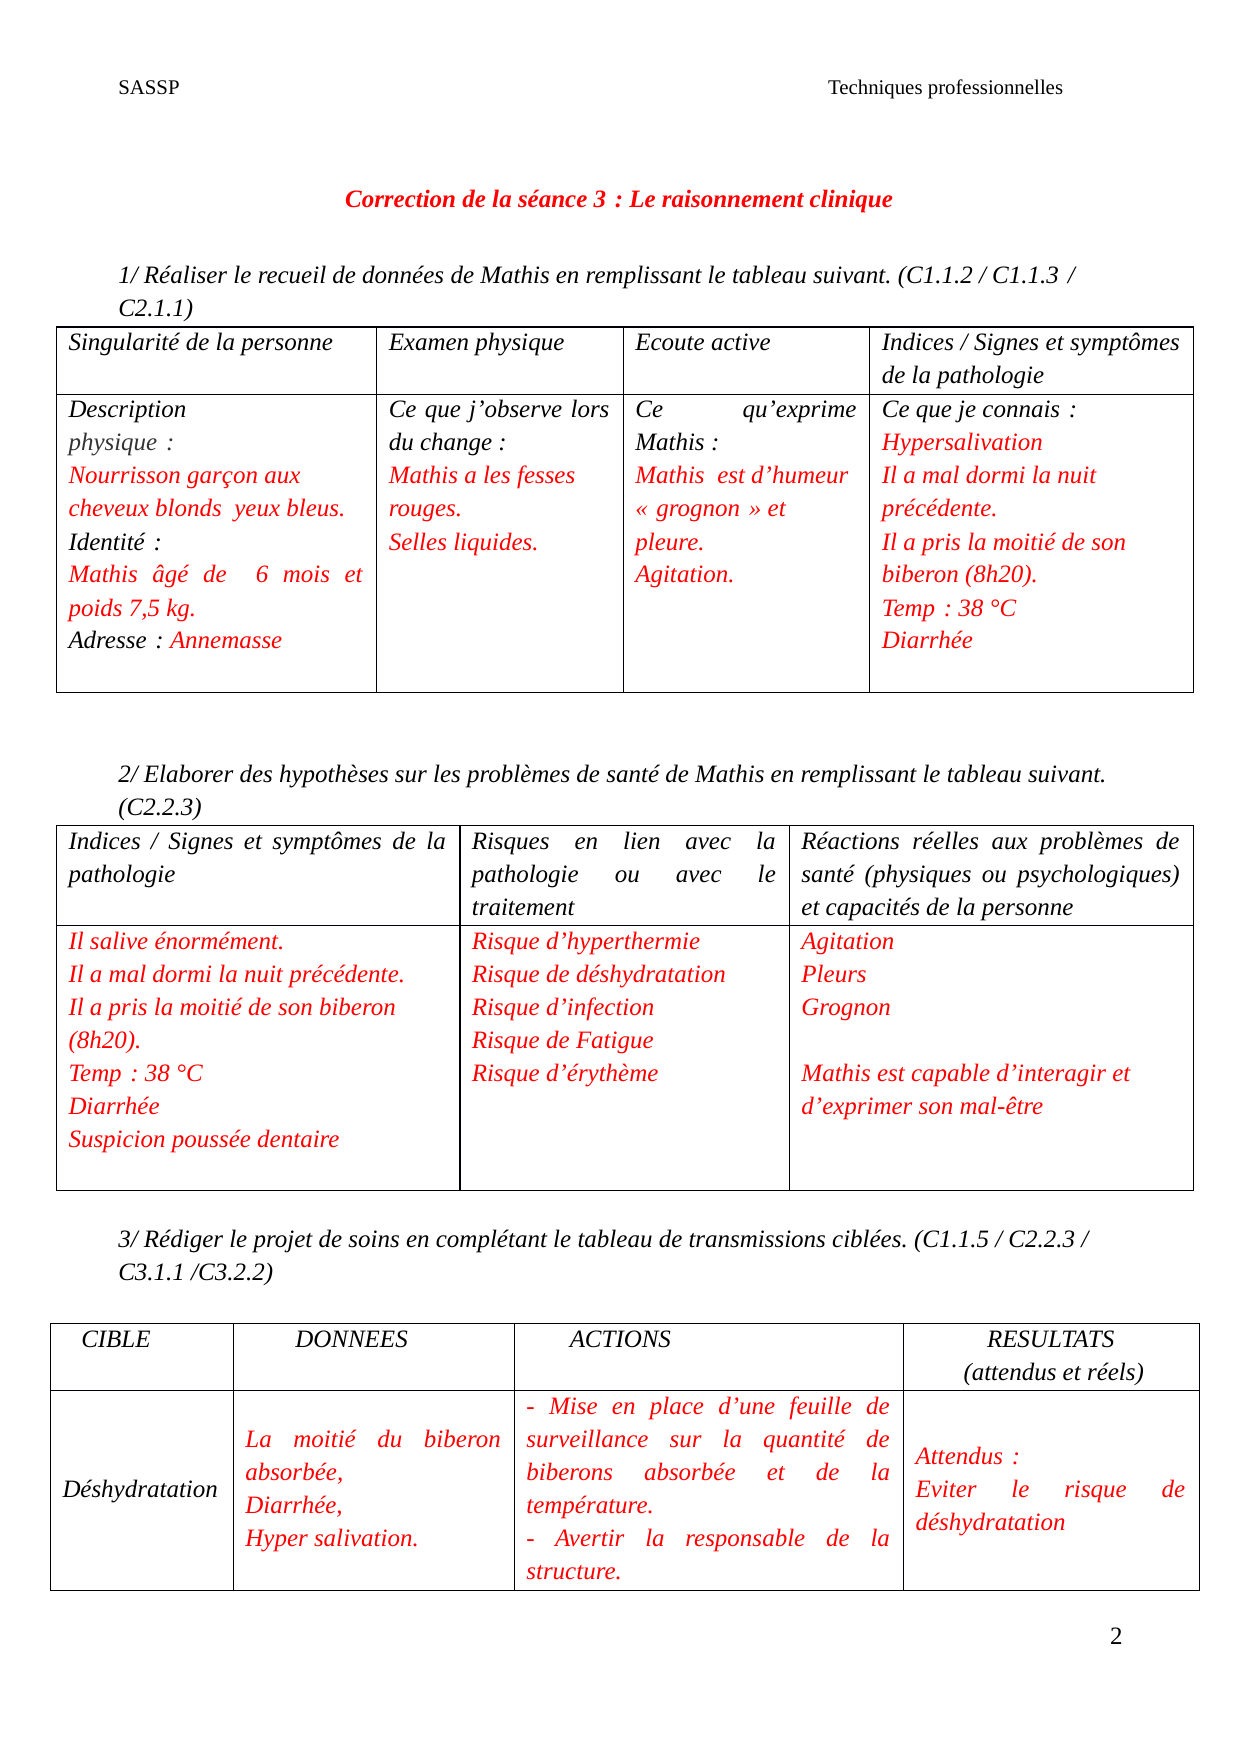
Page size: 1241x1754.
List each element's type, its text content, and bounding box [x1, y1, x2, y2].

table_header Examen physique [377, 328, 623, 393]
text (C2.2.3) [118, 792, 1122, 821]
table_cell Ce que je connais : Hypersalivation Il a mal dormi la nuit précédente. Il a pris la moitié de son biberon (8h20). Temp : 38 °C Diarrhée [870, 395, 1193, 692]
text 1/ Réaliser le recueil de données de Mathis en remplissant le tableau suivant. (C1.1.2 / C1.1.3 / C2.1.1) [118, 260, 1122, 322]
table_cell Déshydratation [51, 1391, 233, 1589]
table_header Réactions réelles aux problèmes de santé (physiques ou psychologiques) et capacités de la personne [790, 826, 1193, 925]
table_header Singularité de la personne [57, 328, 376, 393]
table_cell Il salive énormément. Il a mal dormi la nuit précédente. Il a pris la moitié de son biberon (8h20). Temp : 38 °C Diarrhée Suspicion poussée dentaire [57, 926, 459, 1190]
table_header ACTIONS [515, 1324, 903, 1390]
table_cell La moitié du biberon absorbée, Diarrhée, Hyper salivation. [234, 1391, 514, 1589]
table_header Ecoute active [624, 328, 869, 393]
table_cell Agitation Pleurs Grognon Mathis est capable d’interagir et d’exprimer son mal-être [790, 926, 1193, 1190]
table_header CIBLE [51, 1324, 233, 1390]
table_header Risques en lien avec la pathologie ou avec le traitement [461, 826, 789, 925]
table_cell - Mise en place d’une feuille de surveillance sur la quantité de biberons absorbée et de la température. - Avertir la responsable de la structure. [515, 1391, 903, 1589]
table_cell Risque d’hyperthermie Risque de déshydratation Risque d’infection Risque de Fatigue Risque d’érythème [461, 926, 789, 1190]
table_header Indices / Signes et symptômes de la pathologie [57, 826, 459, 925]
table_cell Ce que j’observe lors du change : Mathis a les fesses rouges. Selles liquides. [377, 395, 623, 692]
table_cell Ce qu’exprime Mathis : Mathis est d’humeur « grognon » et pleure. Agitation. [624, 395, 869, 692]
table_header RESULTATS (attendus et réels) [904, 1324, 1199, 1390]
text 3/ Rédiger le projet de soins en complétant le tableau de transmissions ciblées. (C1.1.5 / C2.2.3 / C3.1.1 /C3.2.2) [118, 1224, 1122, 1286]
table_cell Attendus : Eviter le risque de déshydratation [904, 1391, 1199, 1589]
table_header Indices / Signes et symptômes de la pathologie [870, 328, 1193, 393]
table_header DONNEES [234, 1324, 514, 1390]
text 2/ Elaborer des hypothèses sur les problèmes de santé de Mathis en remplissant le tableau suivant. [118, 759, 1122, 787]
table_cell Description physique : Nourrisson garçon aux cheveux blonds yeux bleus. Identité : Mathis âgé de 6 mois et poids 7,5 kg. Adresse : Annemasse [57, 395, 376, 692]
text Correction de la séance 3 : Le raisonnement clinique [118, 184, 1122, 213]
